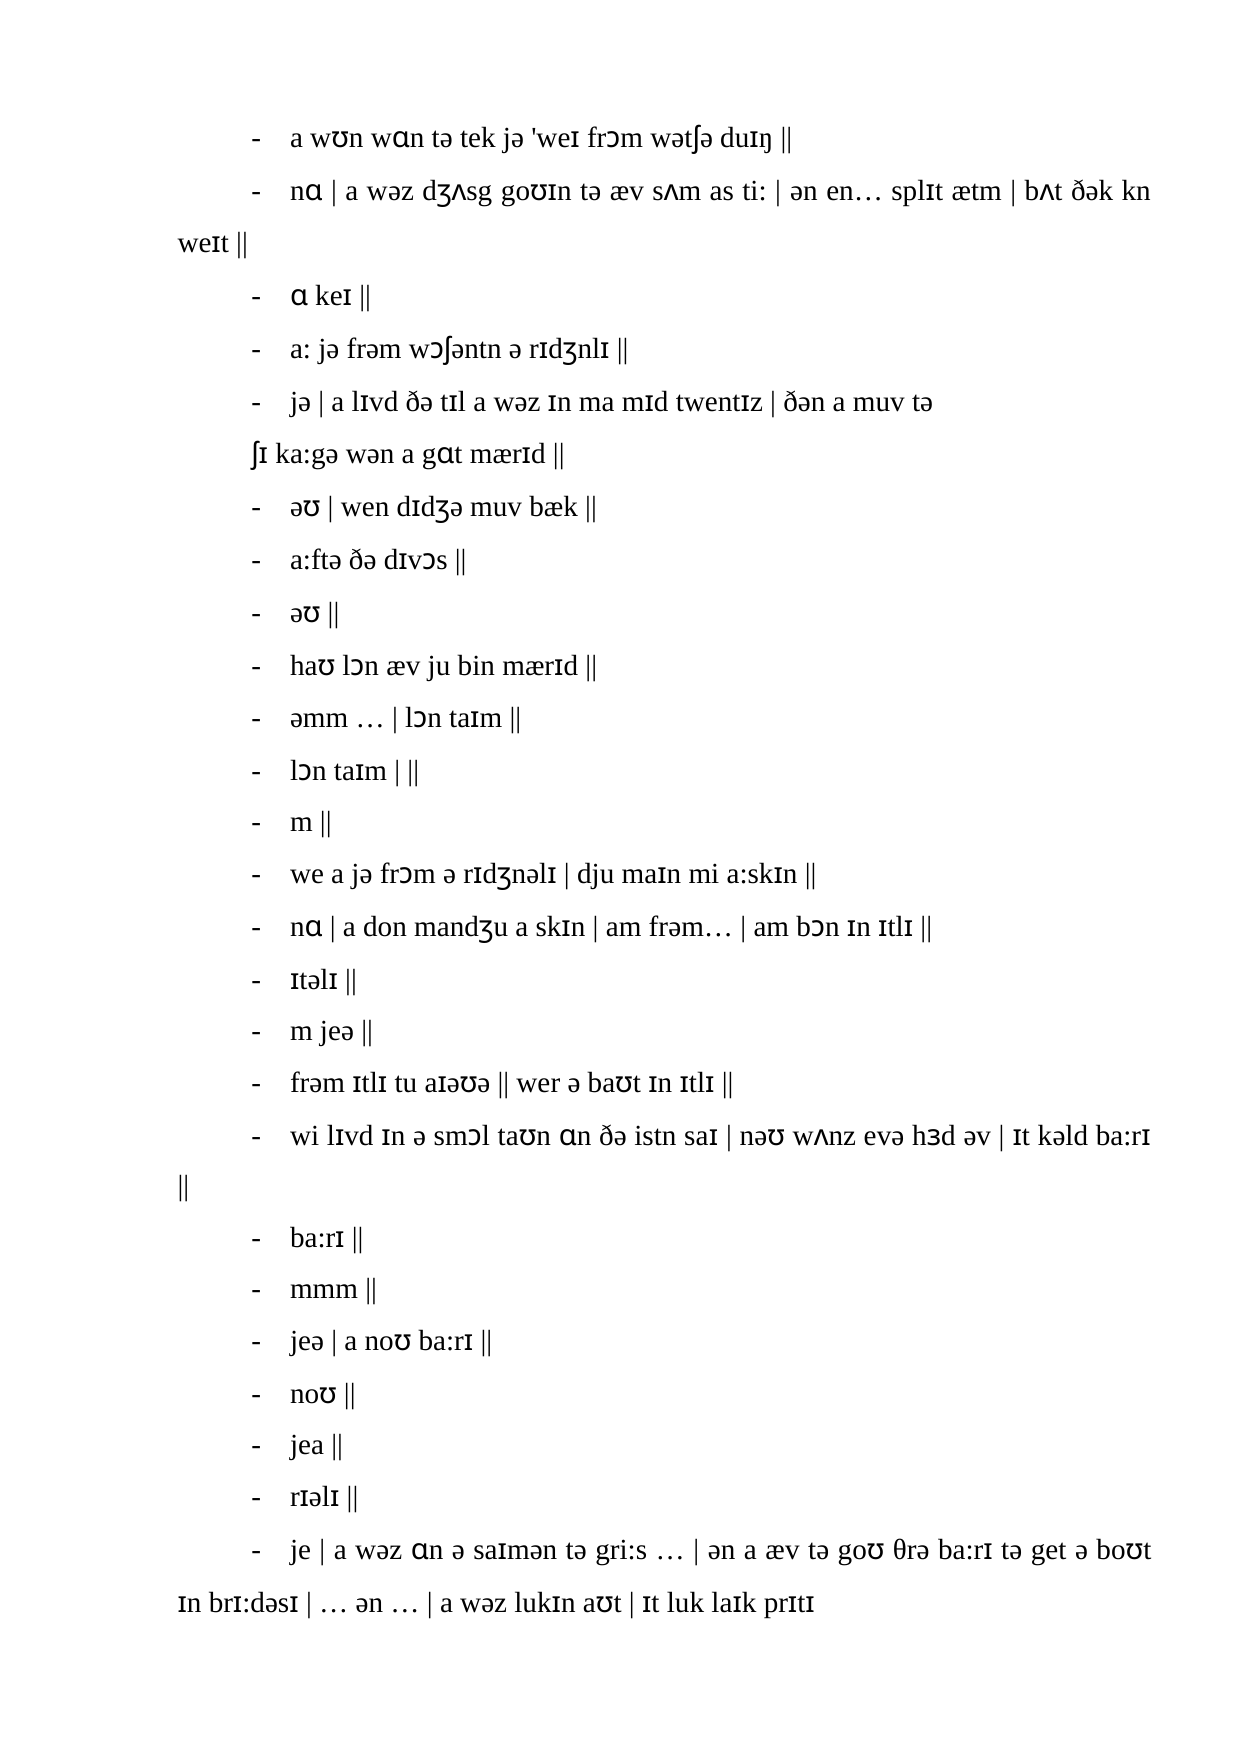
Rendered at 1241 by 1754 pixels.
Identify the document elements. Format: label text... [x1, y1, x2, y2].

list jea || [177, 1427, 1152, 1461]
list m || [177, 804, 1152, 838]
list m jeə || [177, 1013, 1152, 1047]
list haʊ lɔn æv ju bin mærɪd || [177, 646, 1152, 681]
list noʊ || [177, 1375, 1152, 1410]
list we a jə frɔm ə rɪdʒnəlɪ | dju maɪn mi a:skɪn || [177, 855, 1152, 890]
list frəm ɪtlɪ tu aɪəʊə || wer ə baʊt ɪn ɪtlɪ || [177, 1064, 1152, 1099]
list lɔn taɪm | || [177, 752, 1152, 787]
list wi lɪvd ɪn ə smɔl taʊn ɑn ðə istn saɪ | nəʊ wʌnz evə hɜd əv | ɪt kəld ba:rɪ || [177, 1116, 1152, 1202]
list a: jə frəm wɔʃəntn ə rɪdʒnlɪ || [177, 329, 1152, 364]
list nɑ | a don mandʒu a skɪn | am frəm… | am bɔn ɪn ɪtlɪ || [177, 908, 1152, 943]
list rɪəlɪ || [177, 1478, 1152, 1513]
list jeə | a noʊ ba:rɪ || [177, 1322, 1152, 1357]
list əmm … | lɔn taɪm || [177, 699, 1152, 734]
list əʊ || [177, 593, 1152, 628]
list ɪtəlɪ || [177, 961, 1152, 996]
list ʃɪ ka:gə wən a gɑt mærɪd || [177, 435, 1152, 470]
list ba:rɪ || [177, 1219, 1152, 1254]
list nɑ | a wəz dʒʌsg goʊɪn tə æv sʌm as ti: | ən en… splɪt ætm | bʌt ðək kn weɪt || [177, 171, 1152, 259]
list a:ftə ðə dɪvɔs || [177, 541, 1152, 576]
list mmm || [177, 1272, 1152, 1305]
list je | a wəz ɑn ə saɪmən tə gri:s … | ən a æv tə goʊ θrə ba:rɪ tə get ə boʊt ɪn brɪ:dəsɪ | … ən … | a wəz lukɪn aʊt | ɪt luk laɪk prɪtɪ [177, 1531, 1152, 1618]
list a wʊn wɑn tə tek jə 'weɪ frɔm wətʃə duɪŋ || [177, 118, 1152, 153]
list jə | a lɪvd ðə tɪl a wəz ɪn ma mɪd twentɪz | ðən a muv tə [177, 382, 1152, 417]
list ɑ keɪ || [177, 276, 1152, 312]
list əʊ | wen dɪdʒə muv bæk || [177, 488, 1152, 523]
